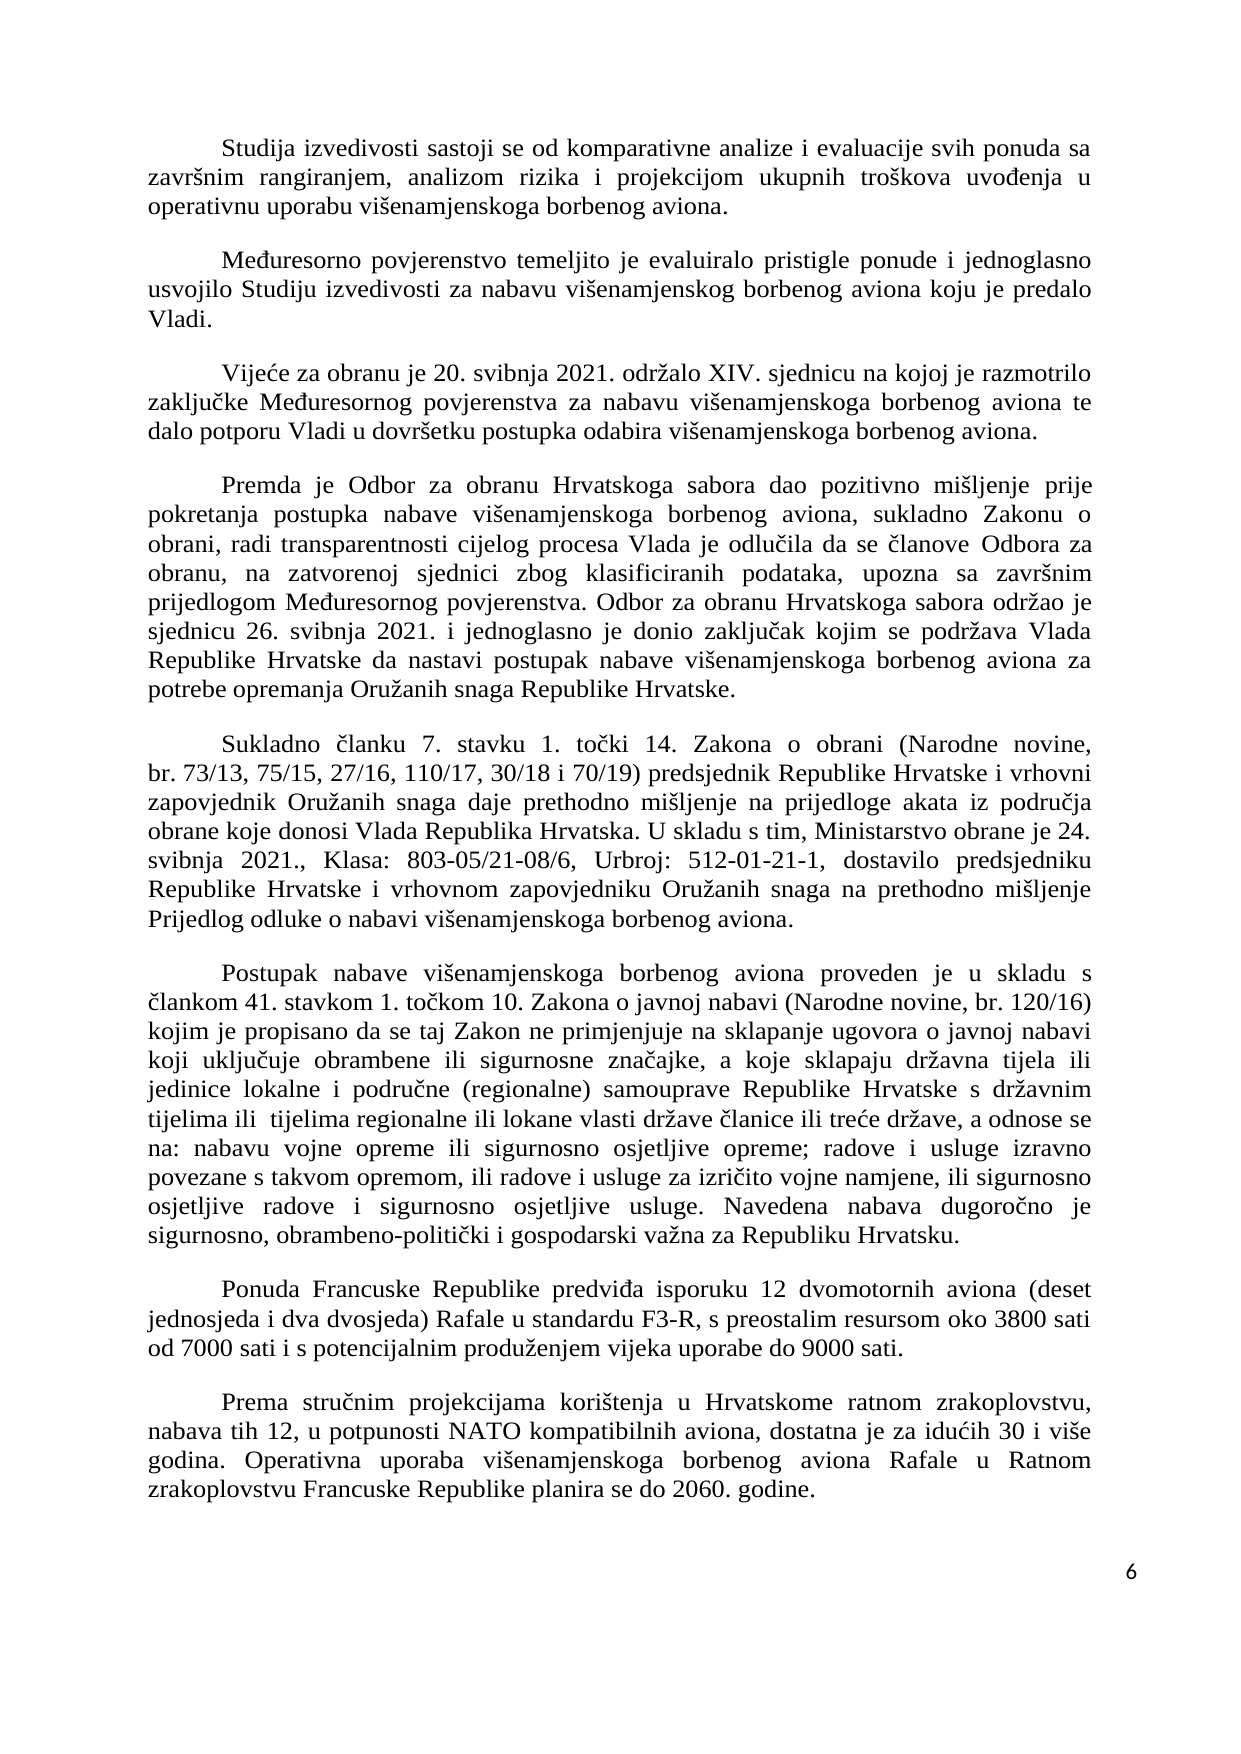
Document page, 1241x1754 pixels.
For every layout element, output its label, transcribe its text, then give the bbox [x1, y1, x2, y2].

text Sukladno članku 7. stavku 1. točki 14. Zakona o obrani (Narodne novine, br. 73/13, 75/15, 27/16, 110/17, 30/18 i 70/19) predsjednik Republike Hrvatske i vrhovni zapovjednik Oružanih snaga daje prethodno mišljenje na prijedloge akata iz područja obrane koje donosi Vlada Republika Hrvatska. U skladu s tim, Ministarstvo obrane je 24. svibnja 2021., Klasa: 803-05/21-08/6, Urbroj: 512-01-21-1, dostavilo predsjedniku Republike Hrvatske i vrhovnom zapovjedniku Oružanih snaga na prethodno mišljenje Prijedlog odluke o nabavi višenamjenskoga borbenog aviona. [148, 729, 1093, 933]
text Postupak nabave višenamjenskoga borbenog aviona proveden je u skladu s člankom 41. stavkom 1. točkom 10. Zakona o javnoj nabavi (Narodne novine, br. 120/16) kojim je propisano da se taj Zakon ne primjenjuje na sklapanje ugovora o javnoj nabavi koji uključuje obrambene ili sigurnosne značajke, a koje sklapaju državna tijela ili jedinice lokalne i područne (regionalne) samouprave Republike Hrvatske s državnim tijelima ili tijelima regionalne ili lokane vlasti države članice ili treće države, a odnose se na: nabavu vojne opreme ili sigurnosno osjetljive opreme; radove i usluge izravno povezane s takvom opremom, ili radove i usluge za izričito vojne namjene, ili sigurnosno osjetljive radove i sigurnosno osjetljive usluge. Navedena nabava dugoročno je sigurnosno, obrambeno-politički i gospodarski važna za Republiku Hrvatsku. [148, 958, 1093, 1249]
text Premda je Odbor za obranu Hrvatskoga sabora dao pozitivno mišljenje prije pokretanja postupka nabave višenamjenskoga borbenog aviona, sukladno Zakonu o obrani, radi transparentnosti cijelog procesa Vlada je odlučila da se članove Odbora za obranu, na zatvorenoj sjednici zbog klasificiranih podataka, upozna sa završnim prijedlogom Međuresornog povjerenstva. Odbor za obranu Hrvatskoga sabora održao je sjednicu 26. svibnja 2021. i jednoglasno je donio zaključak kojim se podržava Vlada Republike Hrvatske da nastavi postupak nabave višenamjenskoga borbenog aviona za potrebe opremanja Oružanih snaga Republike Hrvatske. [148, 470, 1093, 704]
text Prema stručnim projekcijama korištenja u Hrvatskome ratnom zrakoplovstvu, nabava tih 12, u potpunosti NATO kompatibilnih aviona, dostatna je za idućih 30 i više godina. Operativna uporaba višenamjenskoga borbenog aviona Rafale u Ratnom zrakoplovstvu Francuske Republike planira se do 2060. godine. [148, 1387, 1093, 1504]
text Vijeće za obranu je 20. svibnja 2021. održalo XIV. sjednicu na kojoj je razmotrilo zaključke Međuresornog povjerenstva za nabavu višenamjenskoga borbenog aviona te dalo potporu Vladi u dovršetku postupka odabira višenamjenskoga borbenog aviona. [148, 358, 1093, 445]
text Studija izvedivosti sastoji se od komparativne analize i evaluacije svih ponuda sa završnim rangiranjem, analizom rizika i projekcijom ukupnih troškova uvođenja u operativnu uporabu višenamjenskoga borbenog aviona. [148, 133, 1093, 220]
text Međuresorno povjerenstvo temeljito je evaluiralo pristigle ponude i jednoglasno usvojilo Studiju izvedivosti za nabavu višenamjenskog borbenog aviona koju je predalo Vladi. [148, 245, 1093, 333]
text Ponuda Francuske Republike predviđa isporuku 12 dvomotornih aviona (deset jednosjeda i dva dvosjeda) Rafale u standardu F3-R, s preostalim resursom oko 3800 sati od 7000 sati i s potencijalnim produženjem vijeka uporabe do 9000 sati. [148, 1274, 1093, 1362]
